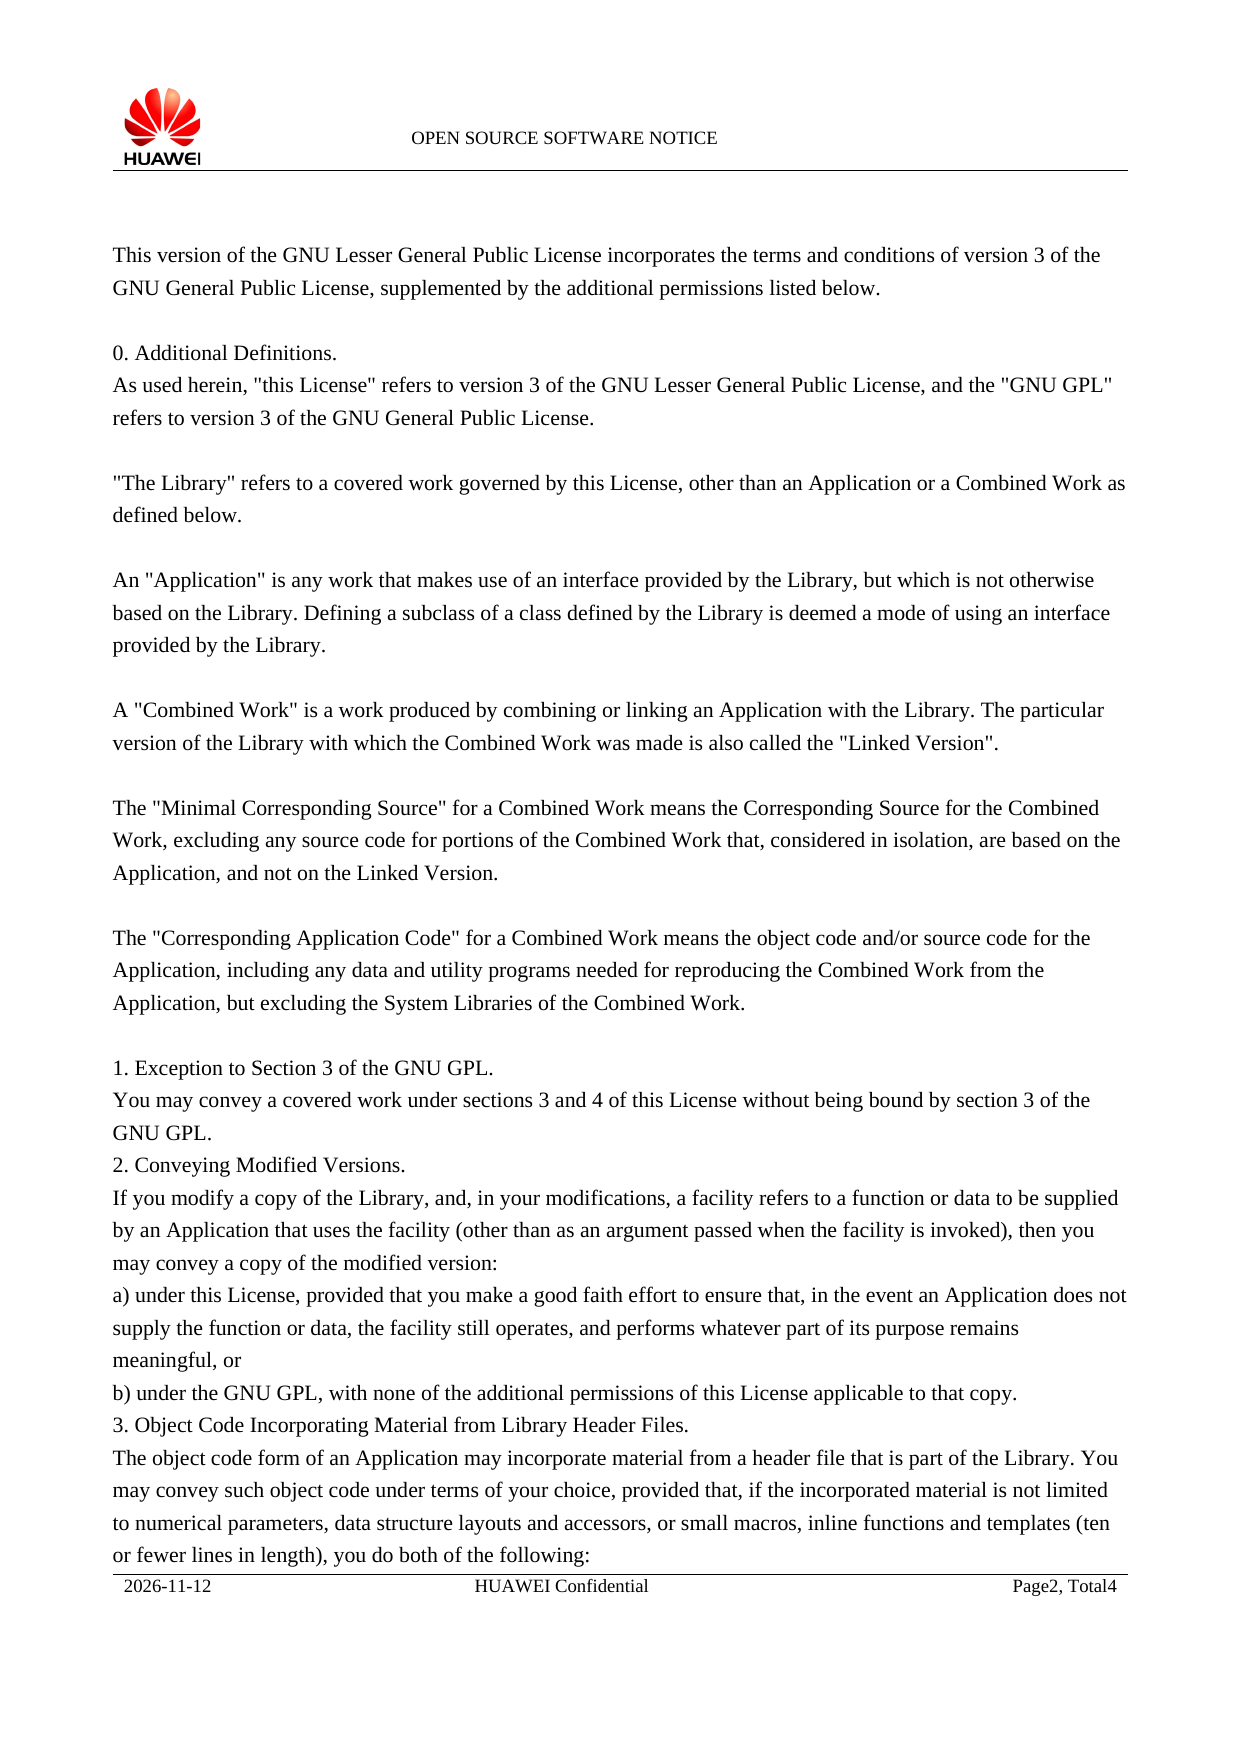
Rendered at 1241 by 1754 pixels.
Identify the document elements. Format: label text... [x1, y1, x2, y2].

picture [124, 88, 201, 165]
